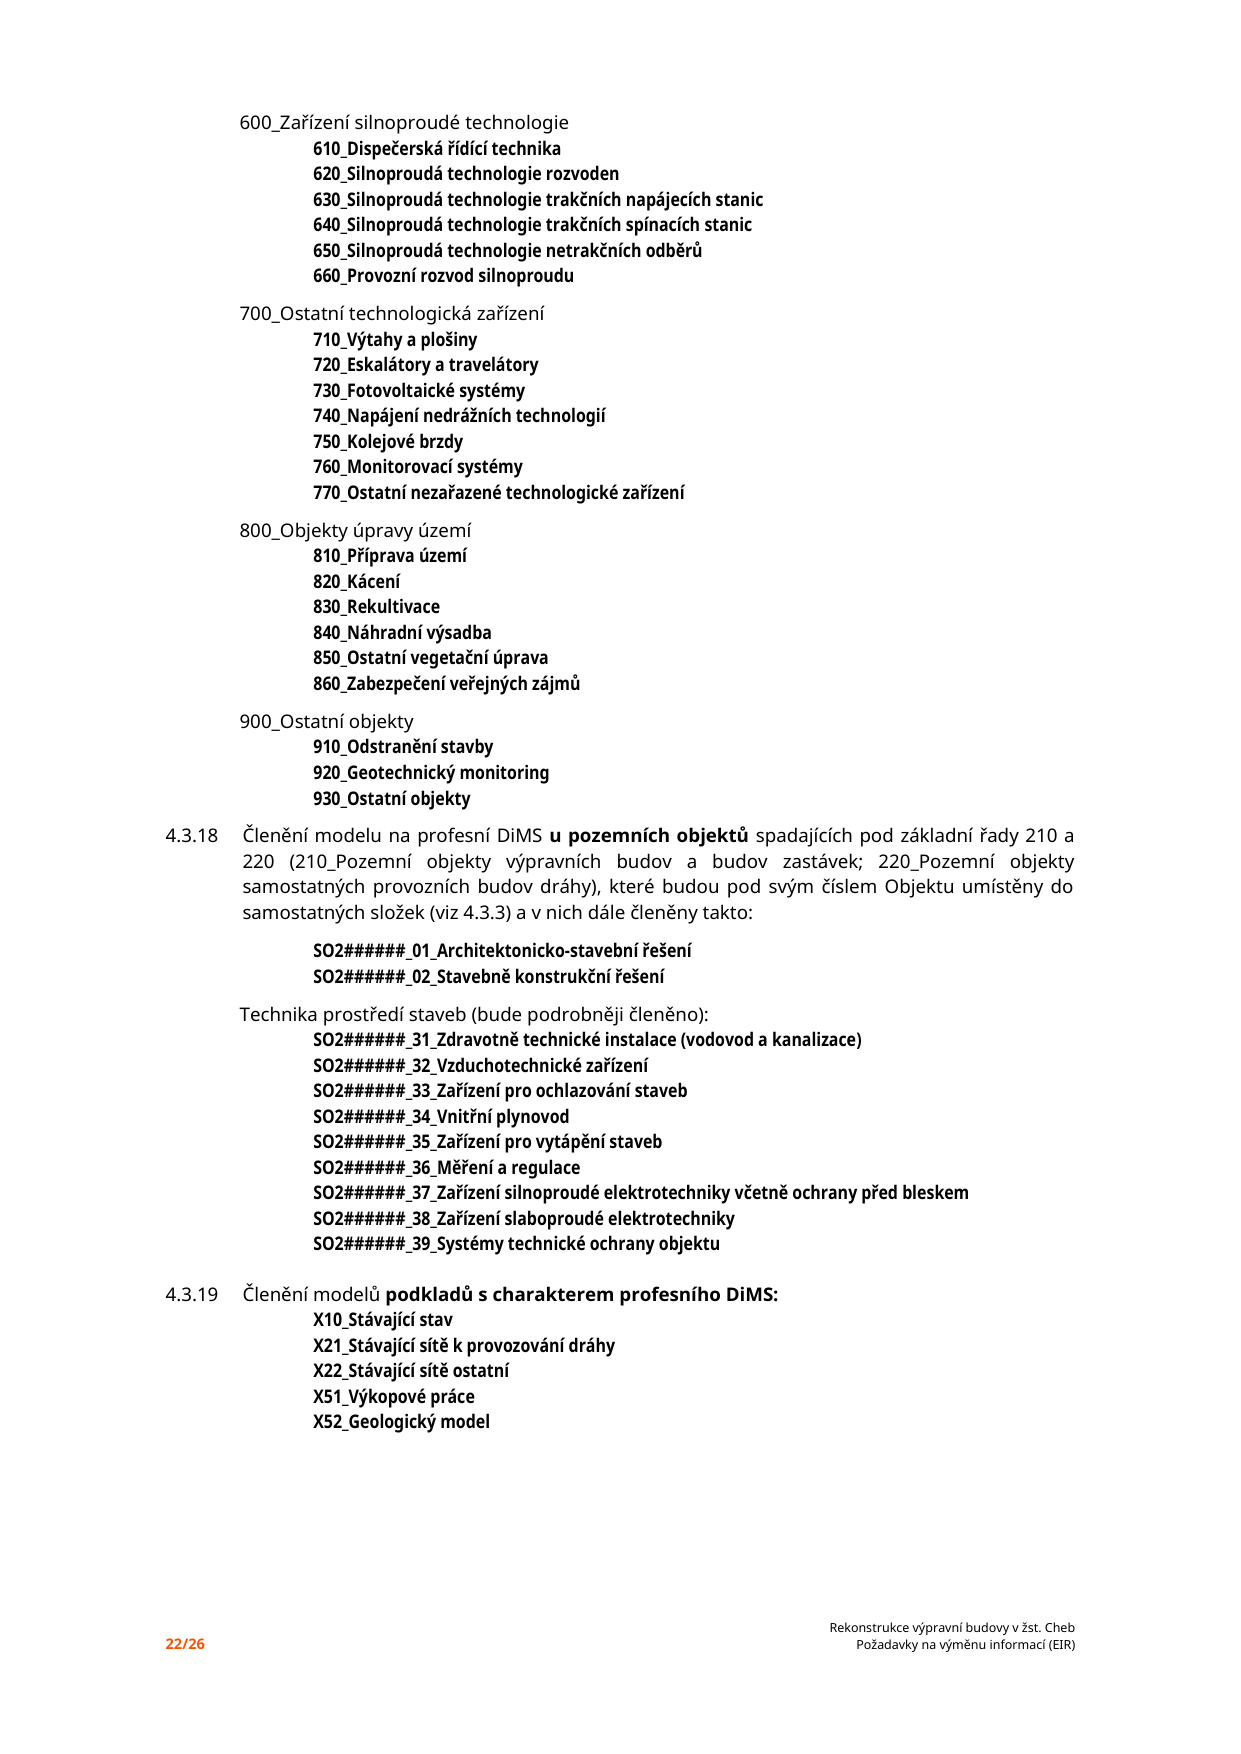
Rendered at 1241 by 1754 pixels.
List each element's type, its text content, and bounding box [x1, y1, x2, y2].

text X21_Stávající sítě k provozování dráhy [313, 1332, 1075, 1358]
text 720_Eskalátory a travelátory [313, 351, 1075, 377]
list Technika prostředí staveb (bude podrobněji členěno): [239, 1001, 1075, 1026]
text 800_Objekty úpravy území [239, 517, 1075, 543]
list SO2######_37_Zařízení silnoproudé elektrotechniky včetně ochrany před bleskem [313, 1179, 1075, 1205]
list SO2######_01_Architektonicko-stavební řešení [313, 937, 1075, 963]
text X10_Stávající stav [313, 1307, 1075, 1332]
text X51_Výkopové práce [313, 1383, 1075, 1409]
text 850_Ostatní vegetační úprava [313, 645, 1075, 670]
text 860_Zabezpečení veřejných zájmů [313, 670, 1075, 696]
text 810_Příprava území [313, 543, 1075, 568]
text 700_Ostatní technologická zařízení [239, 300, 1075, 326]
list SO2######_34_Vnitřní plynovod [313, 1103, 1075, 1128]
text 910_Odstranění stavby [313, 734, 1075, 759]
text 650_Silnoproudá technologie netrakčních odběrů [313, 237, 1075, 262]
text Členění modelu na profesní DiMS u pozemních objektů spadajících pod základní řady 210 a 220 (210_Pozemní objekty výpravních budov a budov zastávek; 220_Pozemní objekty samostatných provozních budov dráhy), které budou pod svým číslem Objektu umístěny do samostatných složek (viz 4.3.3) a v nich dále členěny takto: [165, 823, 1075, 925]
list SO2######_31_Zdravotně technické instalace (vodovod a kanalizace) [313, 1026, 1075, 1052]
text 610_Dispečerská řídící technika [313, 135, 1075, 160]
list SO2######_33_Zařízení pro ochlazování staveb [313, 1077, 1075, 1103]
text 840_Náhradní výsadba [313, 619, 1075, 645]
text X22_Stávající sítě ostatní [313, 1358, 1075, 1383]
text Členění modelů podkladů s charakterem profesního DiMS: [165, 1281, 1075, 1307]
text 820_Kácení [313, 568, 1075, 594]
text 760_Monitorovací systémy [313, 453, 1075, 479]
list SO2######_35_Zařízení pro vytápění staveb [313, 1128, 1075, 1154]
list SO2######_02_Stavebně konstrukční řešení [313, 963, 1075, 988]
text 600_Zařízení silnoproudé technologie [239, 109, 1075, 135]
text 640_Silnoproudá technologie trakčních spínacích stanic [313, 211, 1075, 237]
list SO2######_36_Měření a regulace [313, 1154, 1075, 1179]
text 740_Napájení nedrážních technologií [313, 402, 1075, 428]
text 660_Provozní rozvod silnoproudu [313, 262, 1075, 288]
text 930_Ostatní objekty [313, 785, 1075, 810]
text 920_Geotechnický monitoring [313, 759, 1075, 785]
list SO2######_38_Zařízení slaboproudé elektrotechniky [313, 1205, 1075, 1231]
text 830_Rekultivace [313, 594, 1075, 619]
text X52_Geologický model [313, 1409, 1075, 1434]
list SO2######_39_Systémy technické ochrany objektu [313, 1231, 1075, 1256]
text 750_Kolejové brzdy [313, 428, 1075, 453]
text 900_Ostatní objekty [239, 708, 1075, 734]
list SO2######_32_Vzduchotechnické zařízení [313, 1052, 1075, 1077]
text 730_Fotovoltaické systémy [313, 377, 1075, 402]
text 710_Výtahy a plošiny [313, 326, 1075, 351]
text 620_Silnoproudá technologie rozvoden [313, 160, 1075, 186]
text 770_Ostatní nezařazené technologické zařízení [313, 479, 1075, 504]
text 630_Silnoproudá technologie trakčních napájecích stanic [313, 186, 1075, 211]
